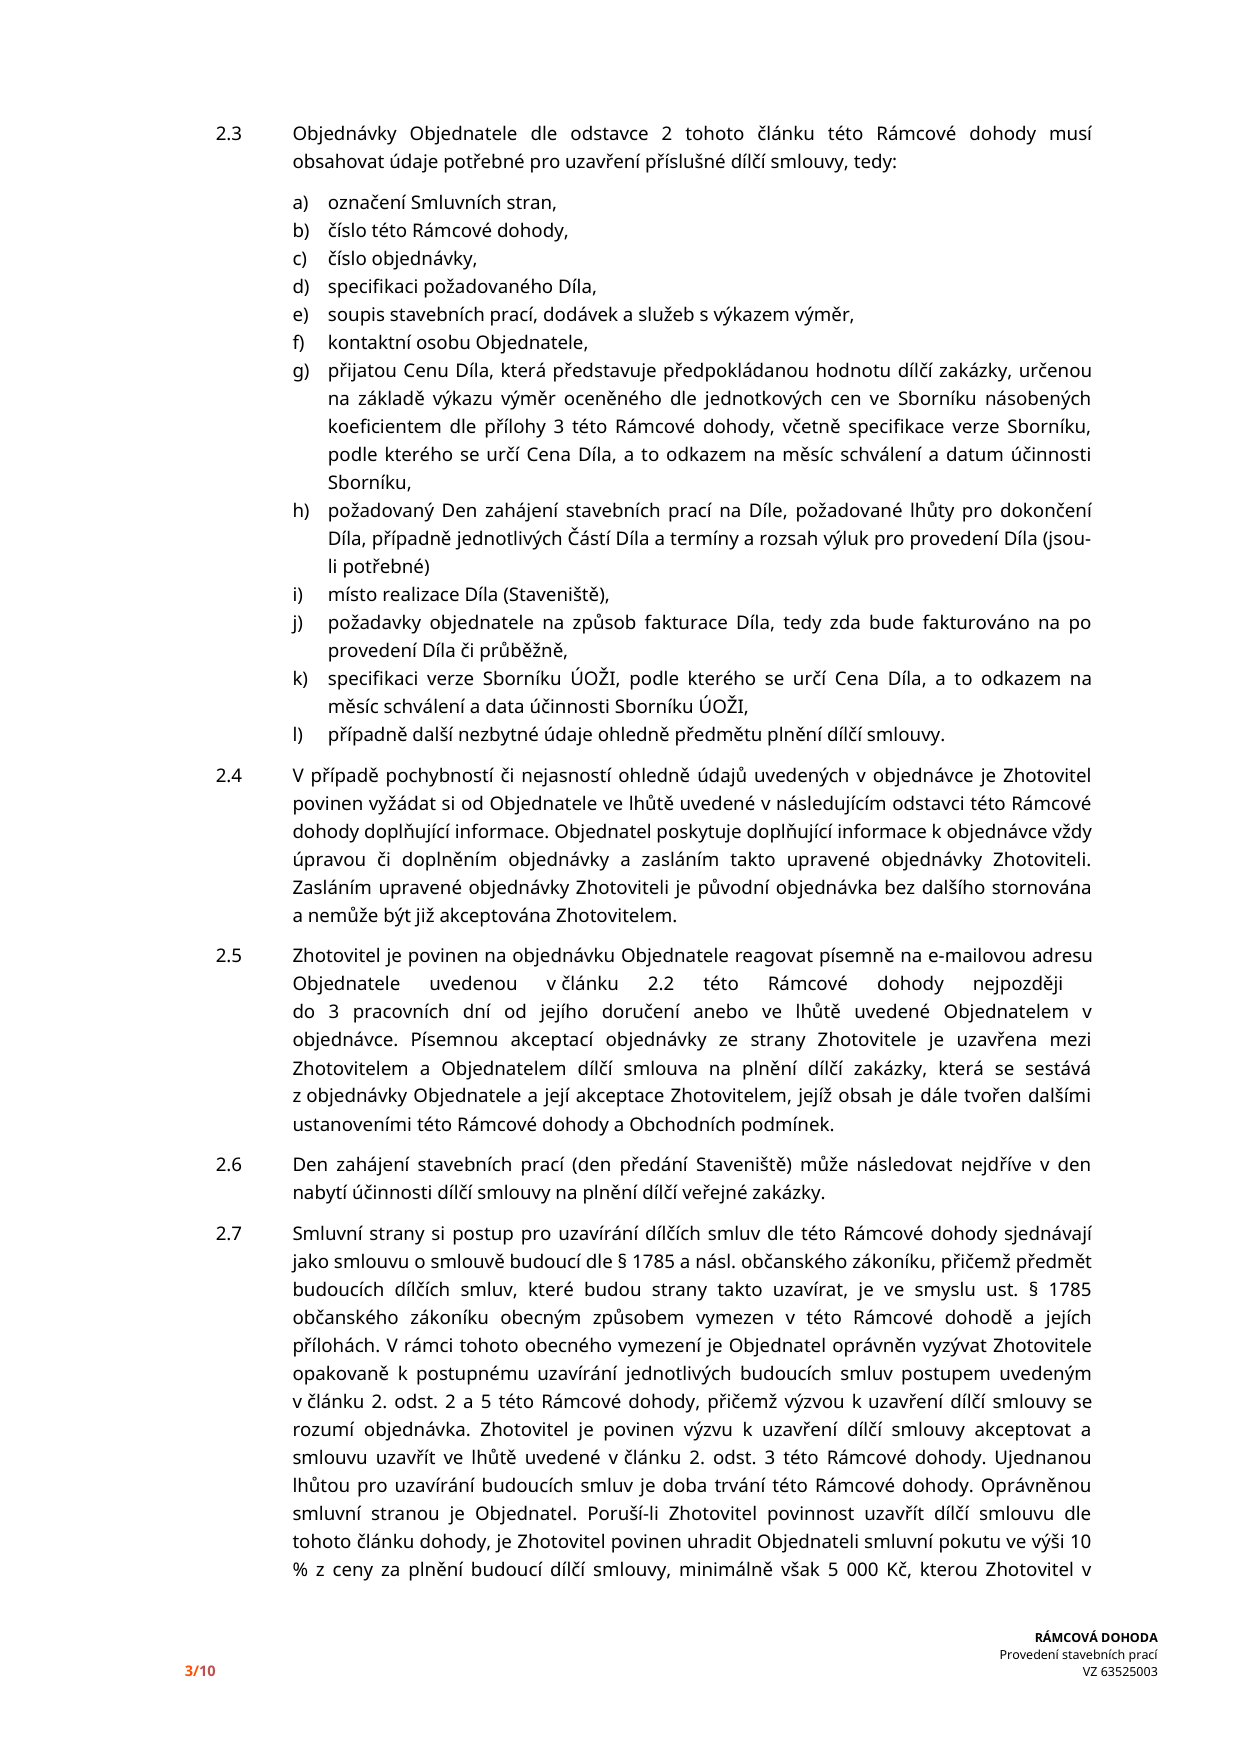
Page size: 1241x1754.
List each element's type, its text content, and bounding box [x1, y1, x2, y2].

text Objednávky Objednatele dle odstavce 2 tohoto článku této Rámcové dohody musí obsahovat údaje potřebné pro uzavření příslušné dílčí smlouvy, tedy: [216, 121, 1093, 174]
text V případě pochybností či nejasností ohledně údajů uvedených v objednávce je Zhotovitel povinen vyžádat si od Objednatele ve lhůtě uvedené v následujícím odstavci této Rámcové dohody doplňující informace. Objednatel poskytuje doplňující informace k objednávce vždy úpravou či doplněním objednávky a zasláním takto upravené objednávky Zhotoviteli. Zasláním upravené objednávky Zhotoviteli je původní objednávka bez dalšího stornována a nemůže být již akceptována Zhotovitelem. [216, 762, 1093, 928]
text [216, 1220, 1093, 1582]
text číslo této Rámcové dohody, [292, 217, 1093, 243]
text číslo objednávky, [292, 245, 1093, 271]
text specifikaci verze Sborníku ÚOŽI, podle kterého se určí Cena Díla, a to odkazem na měsíc schválení a data účinnosti Sborníku ÚOŽI, [292, 666, 1093, 719]
text soupis stavebních prací, dodávek a služeb s výkazem výměr, [292, 301, 1093, 327]
text Zhotovitel je povinen na objednávku Objednatele reagovat písemně na e-mailovou adresu Objednatele uvedenou v článku 2.2 této Rámcové dohody nejpozději do 3 pracovních dní od jejího doručení anebo ve lhůtě uvedené Objednatelem v objednávce. Písemnou akceptací objednávky ze strany Zhotovitele je uzavřena mezi Zhotovitelem a Objednatelem dílčí smlouva na plnění dílčí zakázky, která se sestává z objednávky Objednatele a její akceptace Zhotovitelem, jejíž obsah je dále tvořen dalšími ustanoveními této Rámcové dohody a Obchodních podmínek. [216, 943, 1093, 1136]
text případně další nezbytné údaje ohledně předmětu plnění dílčí smlouvy. [292, 722, 1093, 747]
text specifikaci požadovaného Díla, [292, 273, 1093, 299]
text místo realizace Díla (Staveniště), [292, 581, 1093, 607]
text Den zahájení stavebních prací (den předání Staveniště) může následovat nejdříve v den nabytí účinnosti dílčí smlouvy na plnění dílčí veřejné zakázky. [216, 1151, 1093, 1205]
text požadavky objednatele na způsob fakturace Díla, tedy zda bude fakturováno na po provedení Díla či průběžně, [292, 609, 1093, 663]
text kontaktní osobu Objednatele, [292, 329, 1093, 355]
text požadovaný Den zahájení stavebních prací na Díle, požadované lhůty pro dokončení Díla, případně jednotlivých Částí Díla a termíny a rozsah výluk pro provedení Díla (jsou-li potřebné) [292, 497, 1093, 579]
text označení Smluvních stran, [292, 189, 1093, 215]
text přijatou Cenu Díla, která představuje předpokládanou hodnotu dílčí zakázky, určenou na základě výkazu výměr oceněného dle jednotkových cen ve Sborníku násobených koeficientem dle přílohy 3 této Rámcové dohody, včetně specifikace verze Sborníku, podle kterého se určí Cena Díla, a to odkazem na měsíc schválení a datum účinnosti Sborníku, [292, 357, 1093, 495]
